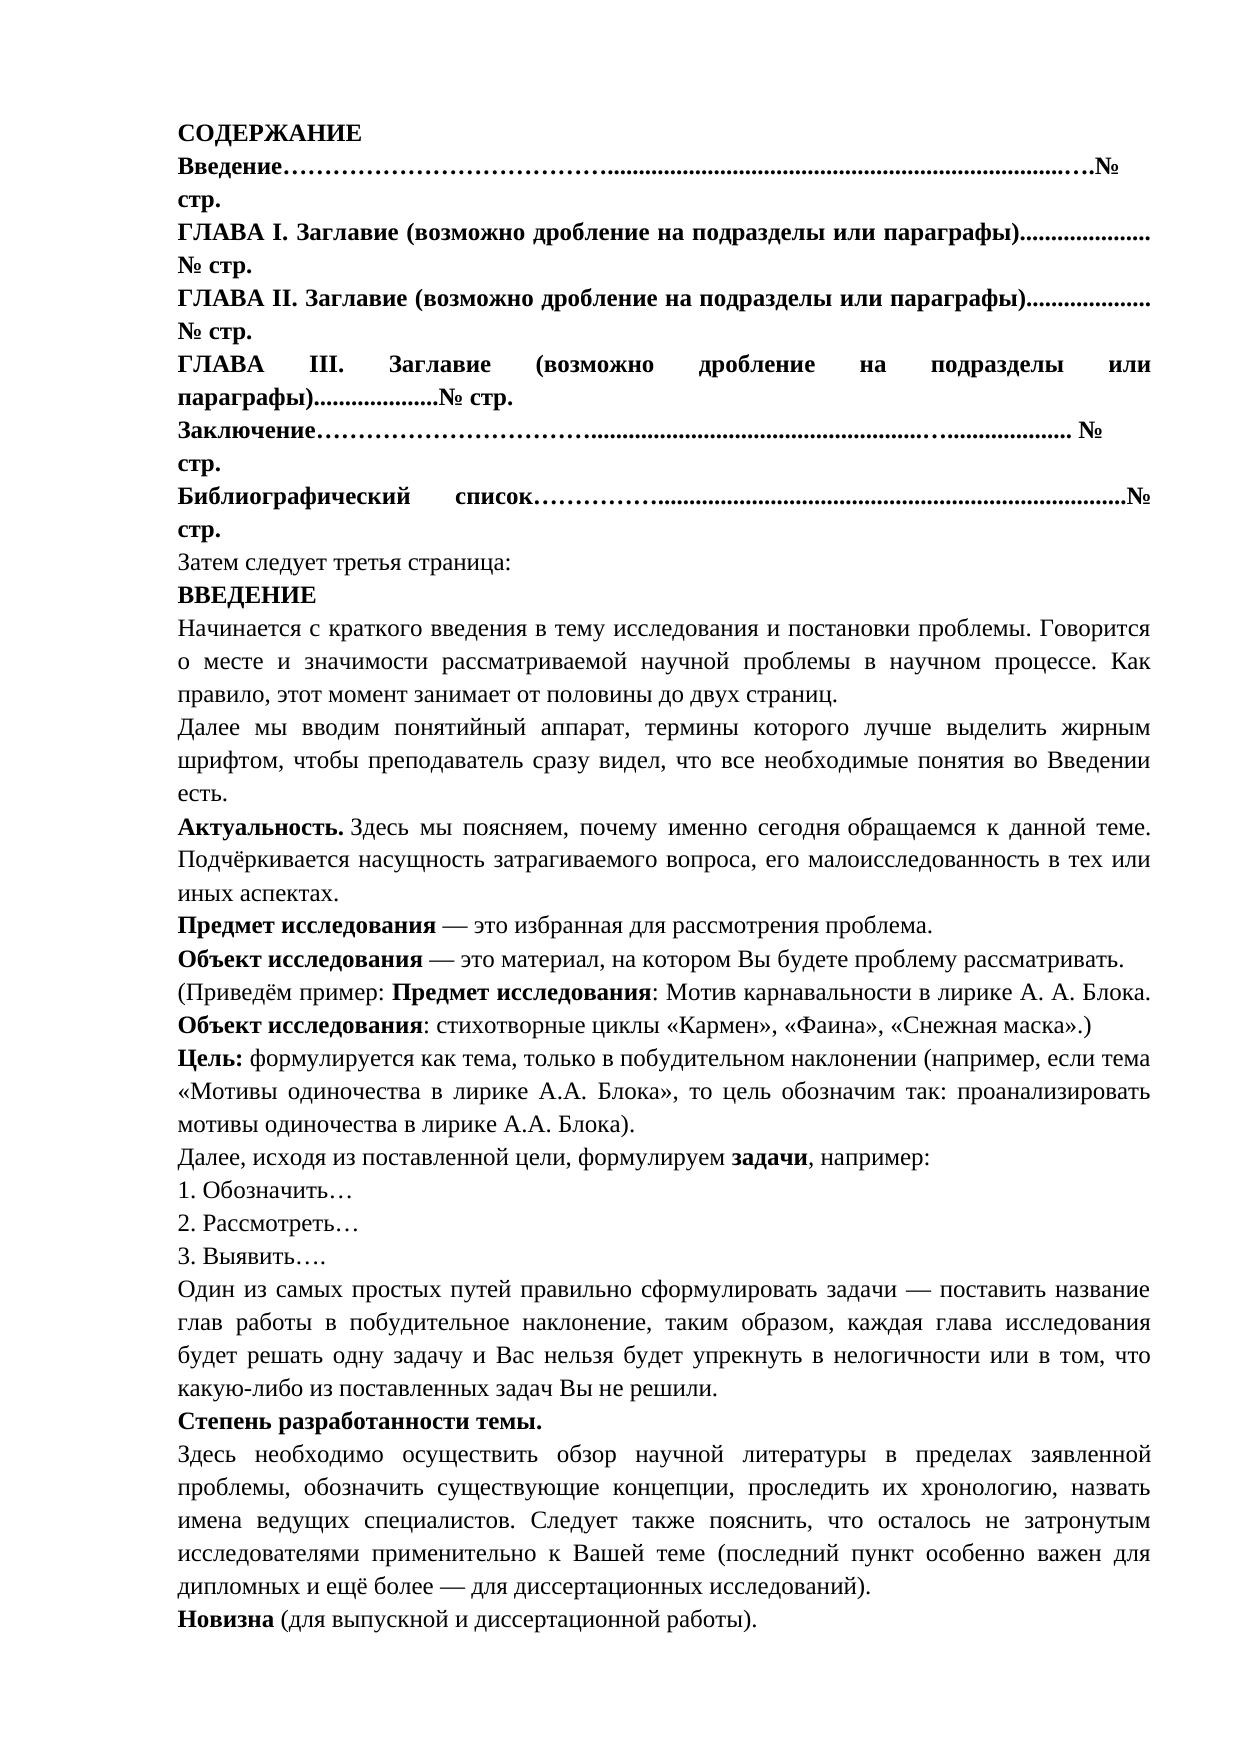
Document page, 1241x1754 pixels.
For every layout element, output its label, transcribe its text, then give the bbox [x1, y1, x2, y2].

text Библиографический список……………...........................................................................№ стр. [177, 481, 1152, 543]
text Далее, исходя из поставленной цели, формулируем задачи, например: [177, 1142, 1152, 1171]
text ГЛАВА I. Заглавие (возможно дробление на подразделы или параграфы).....................№ стр. [177, 217, 1152, 279]
text СОДЕРЖАНИЕ [177, 118, 1152, 147]
text 3. Выявить…. [177, 1241, 1152, 1269]
text Начинается с краткого введения в тему исследования и постановки проблемы. Говорится о месте и значимости рассматриваемой научной проблемы в научном процессе. Как правило, этот момент занимает от половины до двух страниц. [177, 613, 1152, 708]
text Новизна (для выпускной и диссертационной работы). [177, 1604, 1152, 1633]
text Цель: формулируется как тема, только в побудительном наклонении (например, если тема «Мотивы одиночества в лирике А.А. Блока», то цель обозначим так: проанализировать мотивы одиночества в лирике А.А. Блока). [177, 1043, 1152, 1137]
text ГЛАВА II. Заглавие (возможно дробление на подразделы или параграфы)....................№ стр. [177, 283, 1152, 345]
text Актуальность. Здесь мы поясняем, почему именно сегодня обращаемся к данной теме. Подчёркивается насущность затрагиваемого вопроса, его малоисследованность в тех или иных аспектах. [177, 812, 1152, 906]
text Степень разработанности темы. [177, 1406, 1152, 1435]
text Здесь необходимо осуществить обзор научной литературы в пределах заявленной проблемы, обозначить существующие концепции, проследить их хронологию, назвать имена ведущих специалистов. Следует также пояснить, что осталось не затронутым исследователями применительно к Вашей теме (последний пункт особенно важен для дипломных и ещё более — для диссертационных исследований). [177, 1439, 1152, 1600]
text (Приведём пример: Предмет исследования: Мотив карнавальности в лирике А. А. Блока. Объект исследования: стихотворные циклы «Кармен», «Фаина», «Снежная маска».) [177, 977, 1152, 1038]
text 2. Рассмотреть… [177, 1208, 1152, 1237]
text Заключение…………………………….....................................................….................... № стр. [177, 415, 1152, 477]
text ГЛАВА III. Заглавие (возможно дробление на подразделы или параграфы)....................№ стр. [177, 349, 1152, 411]
text Объект исследования — это материал, на котором Вы будете проблему рассматривать. [177, 944, 1152, 972]
text 1. Обозначить… [177, 1175, 1152, 1203]
text Затем следует третья страница: [177, 547, 1152, 576]
text ВВЕДЕНИЕ [177, 580, 1152, 609]
text Введение………………………………….........................................................................….№ стр. [177, 151, 1152, 213]
text Далее мы вводим понятийный аппарат, термины которого лучше выделить жирным шрифтом, чтобы преподаватель сразу видел, что все необходимые понятия во Введении есть. [177, 712, 1152, 807]
text Предмет исследования — это избранная для рассмотрения проблема. [177, 911, 1152, 939]
text Один из самых простых путей правильно сформулировать задачи — поставить название глав работы в побудительное наклонение, таким образом, каждая глава исследования будет решать одну задачу и Вас нельзя будет упрекнуть в нелогичности или в том, что какую-либо из поставленных задач Вы не решили. [177, 1274, 1152, 1402]
